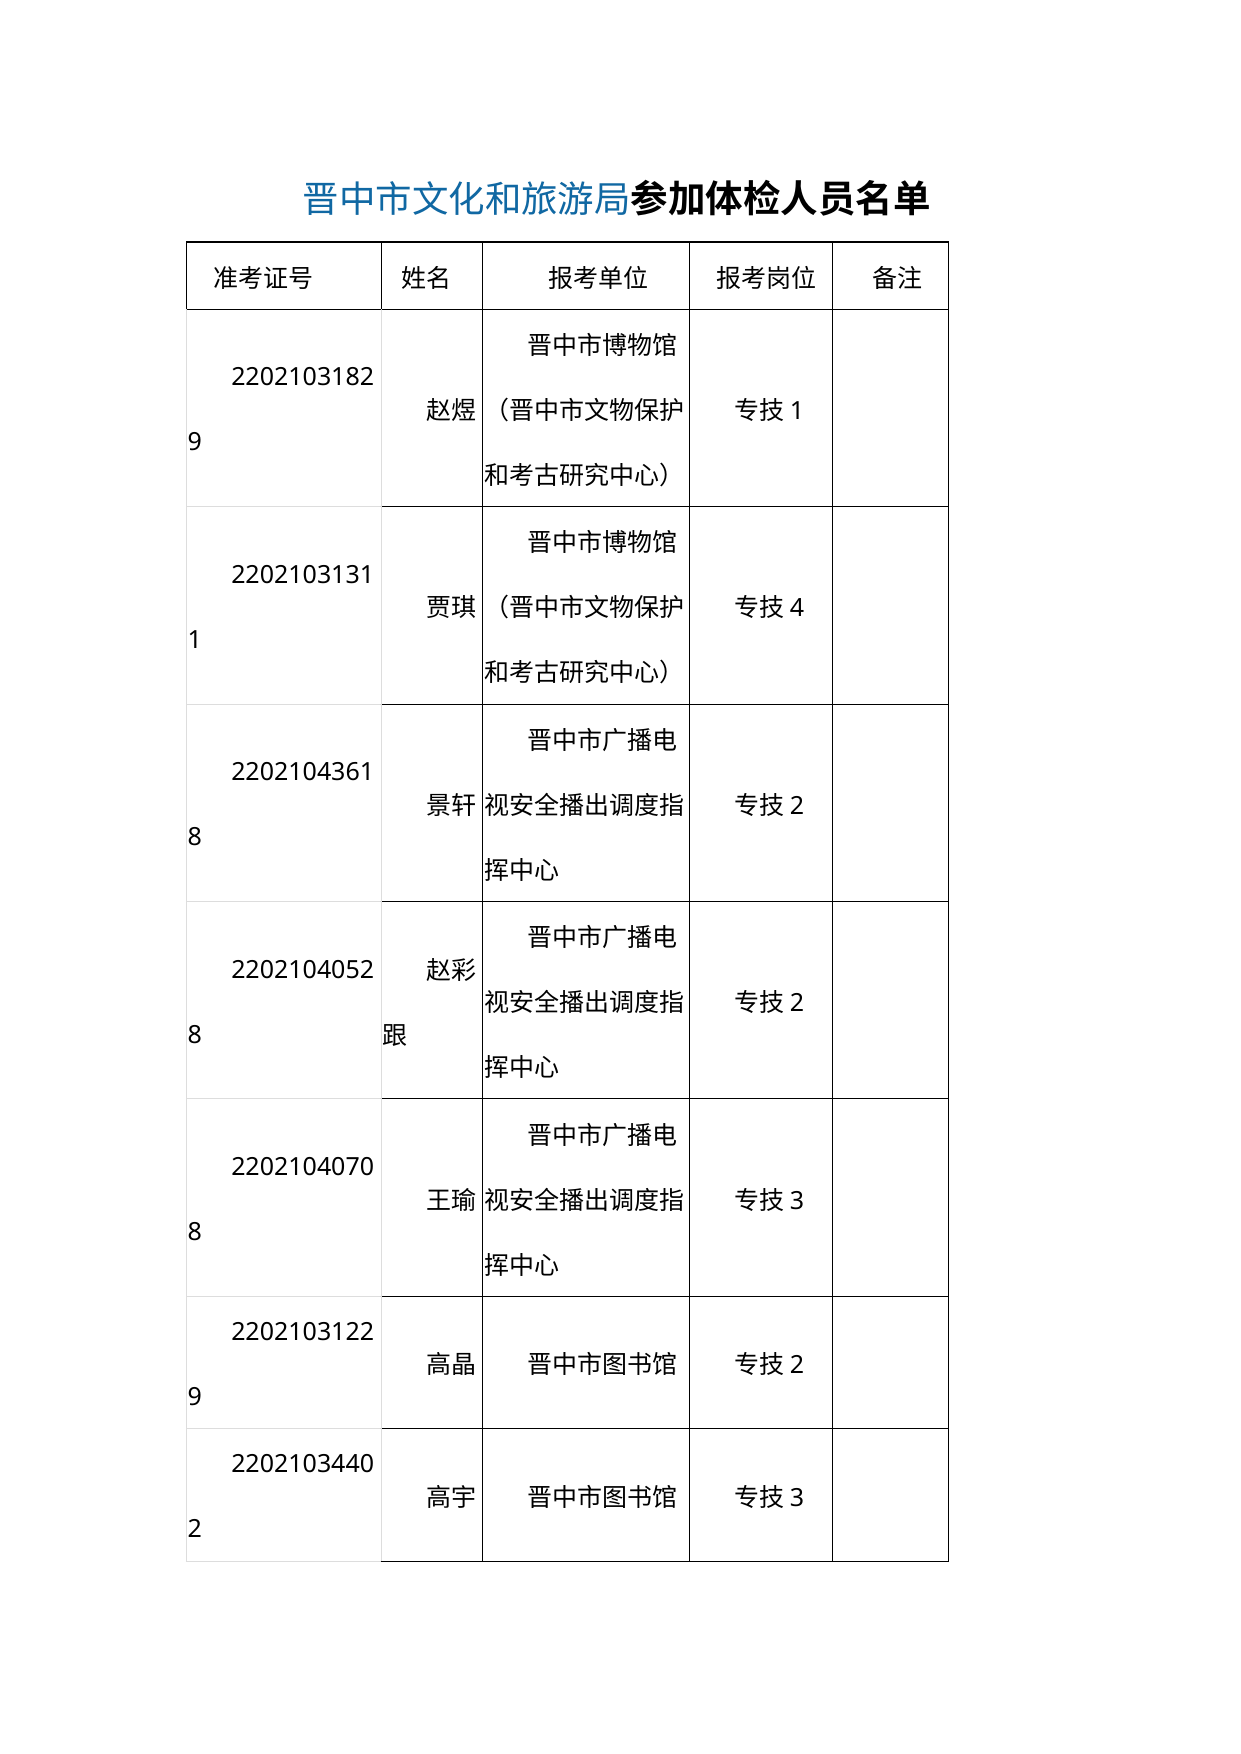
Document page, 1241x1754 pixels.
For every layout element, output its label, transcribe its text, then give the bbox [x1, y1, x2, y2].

table_cell 22021034402 [187, 1429, 381, 1561]
table_cell [833, 310, 948, 506]
table_cell 专技2 [690, 1297, 832, 1428]
table_cell 报考岗位 [690, 243, 832, 309]
table_cell [833, 1297, 948, 1428]
table_cell 高晶 [382, 1297, 482, 1428]
table_cell 22021031829 [187, 310, 381, 506]
table_cell 晋中市博物馆（晋中市文物保护和考古研究中心） [483, 310, 689, 506]
table_cell [833, 705, 948, 901]
table_cell 赵煜 [382, 310, 482, 506]
table_cell 22021043618 [187, 705, 381, 901]
table_cell 高宇 [382, 1429, 482, 1561]
table_cell 景轩 [382, 705, 482, 901]
table_cell 22021031229 [187, 1297, 381, 1428]
table_cell 贾琪 [382, 507, 482, 703]
table_cell 王瑜 [382, 1099, 482, 1296]
table_cell 赵彩跟 [382, 902, 482, 1098]
table_cell 22021040528 [187, 902, 381, 1098]
table_cell [833, 1429, 948, 1561]
table_cell 晋中市广播电视安全播出调度指挥中心 [483, 705, 689, 901]
table_cell 专技1 [690, 310, 832, 506]
table_cell 姓名 [382, 243, 482, 309]
table_cell 专技2 [690, 902, 832, 1098]
table_header 晋中市文化和旅游局参加体检人员名单 [186, 162, 949, 241]
table_cell 晋中市博物馆（晋中市文物保护和考古研究中心） [483, 507, 689, 703]
table_cell 专技4 [690, 507, 832, 703]
table_cell 准考证号 [187, 243, 381, 309]
table_cell 报考单位 [483, 243, 689, 309]
table_cell 晋中市图书馆 [483, 1429, 689, 1561]
table_cell [833, 1099, 948, 1296]
table_cell 备注 [833, 243, 948, 309]
table_cell 专技2 [690, 705, 832, 901]
table_cell 晋中市广播电视安全播出调度指挥中心 [483, 1099, 689, 1296]
table_cell 晋中市图书馆 [483, 1297, 689, 1428]
table_cell [833, 902, 948, 1098]
table_cell 晋中市广播电视安全播出调度指挥中心 [483, 902, 689, 1098]
table_cell 专技3 [690, 1099, 832, 1296]
table_cell 专技3 [690, 1429, 832, 1561]
table_cell 22021040708 [187, 1099, 381, 1296]
table_cell [833, 507, 948, 703]
table_cell 22021031311 [187, 507, 381, 703]
